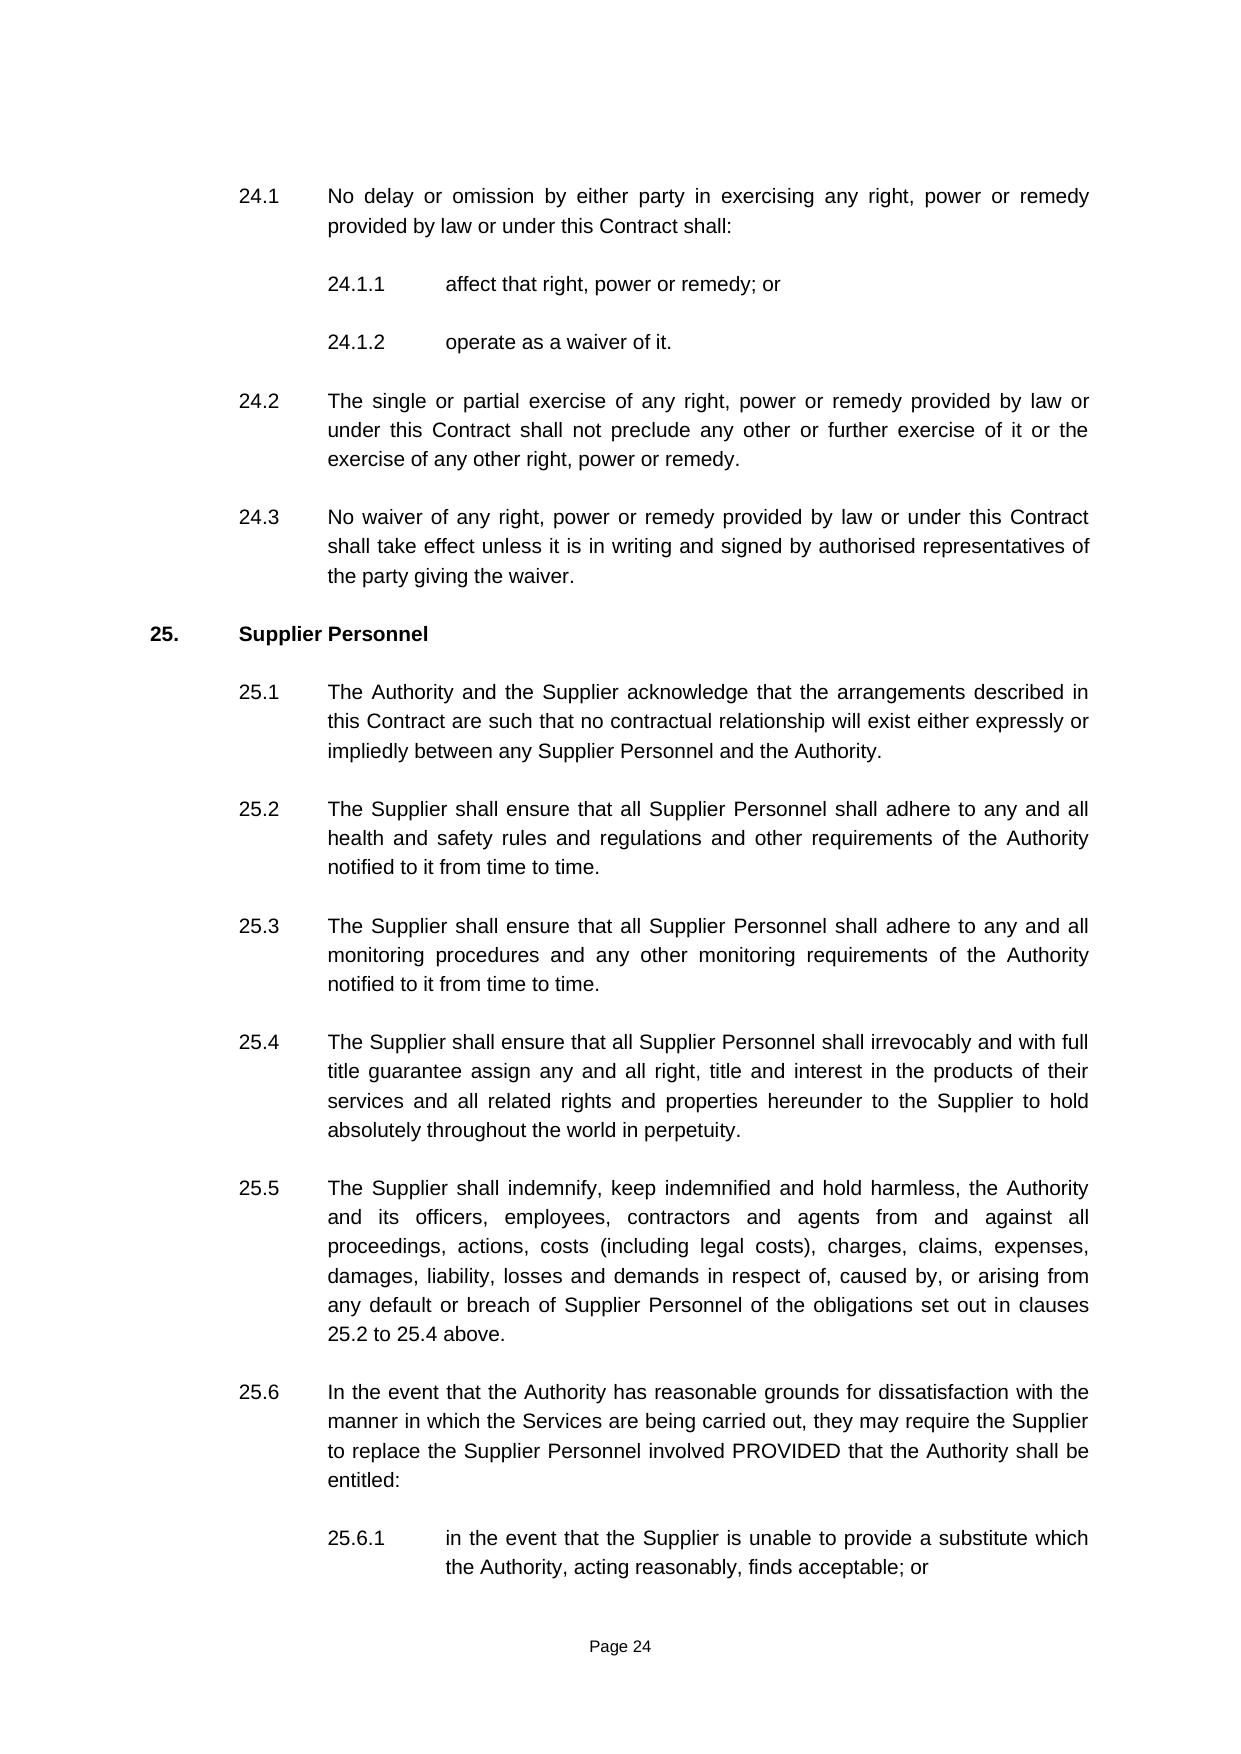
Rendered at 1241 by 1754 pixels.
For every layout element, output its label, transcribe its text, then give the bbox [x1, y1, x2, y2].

list No waiver of any right, power or remedy provided by law or under this Contract shall take effect unless it is in writing and signed by authorised representatives of the party giving the waiver. [239, 500, 1090, 587]
list The Supplier shall ensure that all Supplier Personnel shall adhere to any and all monitoring procedures and any other monitoring requirements of the Authority notified to it from time to time. [239, 908, 1090, 996]
list operate as a waiver of it. [327, 325, 1090, 354]
list The Authority and the Supplier acknowledge that the arrangements described in this Contract are such that no contractual relationship will exist either expressly or impliedly between any Supplier Personnel and the Authority. [239, 675, 1090, 762]
list The Supplier shall ensure that all Supplier Personnel shall irrevocably and with full title guarantee assign any and all right, title and interest in the products of their services and all related rights and properties hereunder to the Supplier to hold absolutely throughout the world in perpetuity. [239, 1025, 1090, 1142]
list The Supplier shall ensure that all Supplier Personnel shall adhere to any and all health and safety rules and regulations and other requirements of the Authority notified to it from time to time. [239, 792, 1090, 879]
list affect that right, power or remedy; or [327, 267, 1090, 296]
list in the event that the Supplier is unable to provide a substitute which the Authority, acting reasonably, finds acceptable; or [327, 1521, 1090, 1579]
list No delay or omission by either party in exercising any right, power or remedy provided by law or under this Contract shall: [239, 179, 1090, 237]
list The single or partial exercise of any right, power or remedy provided by law or under this Contract shall not preclude any other or further exercise of it or the exercise of any other right, power or remedy. [239, 383, 1090, 471]
subtitle Supplier Personnel [150, 617, 1090, 646]
list In the event that the Authority has reasonable grounds for dissatisfaction with the manner in which the Services are being carried out, they may require the Supplier to replace the Supplier Personnel involved PROVIDED that the Authority shall be entitled: [239, 1375, 1090, 1492]
list The Supplier shall indemnify, keep indemnified and hold harmless, the Authority and its officers, employees, contractors and agents from and against all proceedings, actions, costs (including legal costs), charges, claims, expenses, damages, liability, losses and demands in respect of, caused by, or arising from any default or breach of Supplier Personnel of the obligations set out in clauses 25.2 to 25.4 above. [239, 1171, 1090, 1346]
